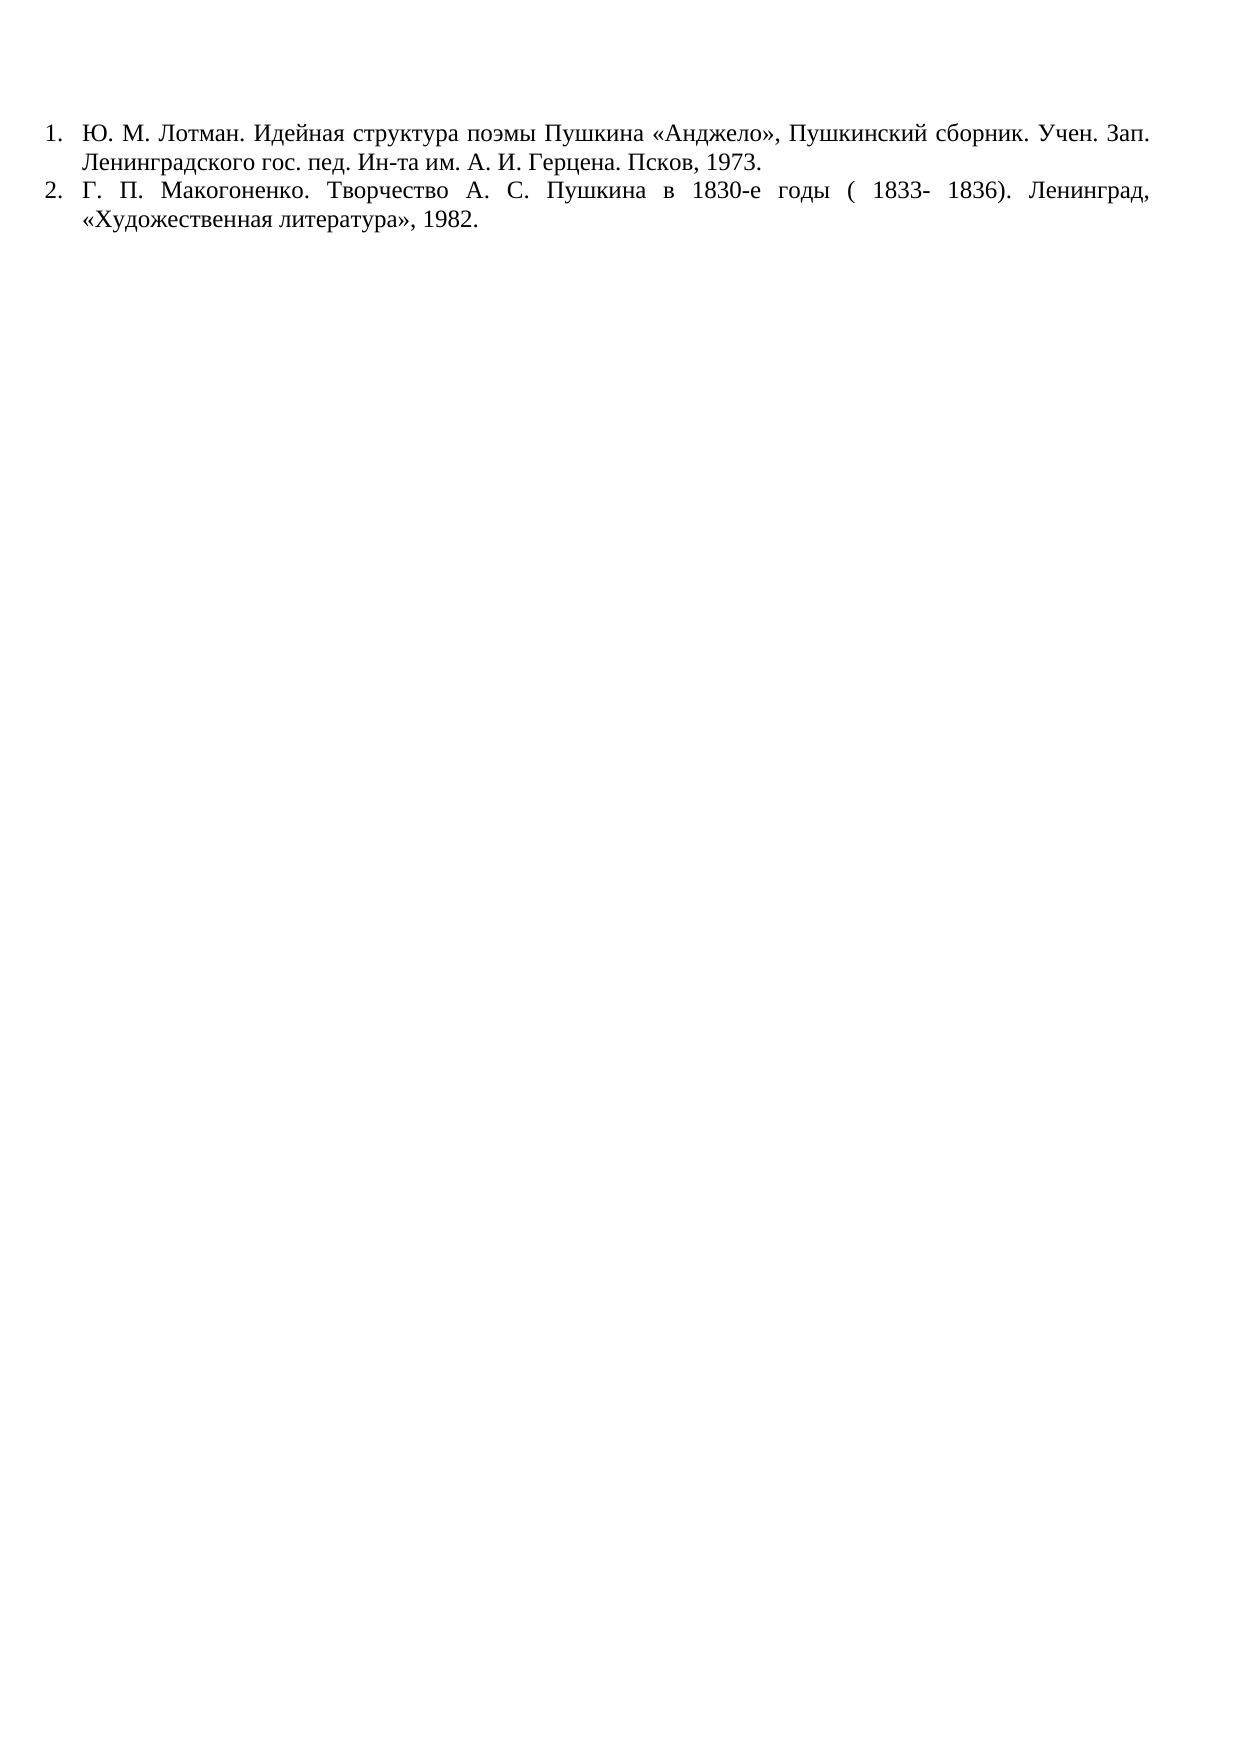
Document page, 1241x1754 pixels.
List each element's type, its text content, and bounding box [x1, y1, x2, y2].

list Г. П. Макогоненко. Творчество А. С. Пушкина в 1830-е годы ( 1833- 1836). Ленинград, «Художественная литература», 1982. [44, 176, 1152, 233]
list Ю. М. Лотман. Идейная структура поэмы Пушкина «Анджело», Пушкинский сборник. Учен. Зап. Ленинградского гос. пед. Ин-та им. А. И. Герцена. Псков, 1973. [44, 118, 1152, 176]
